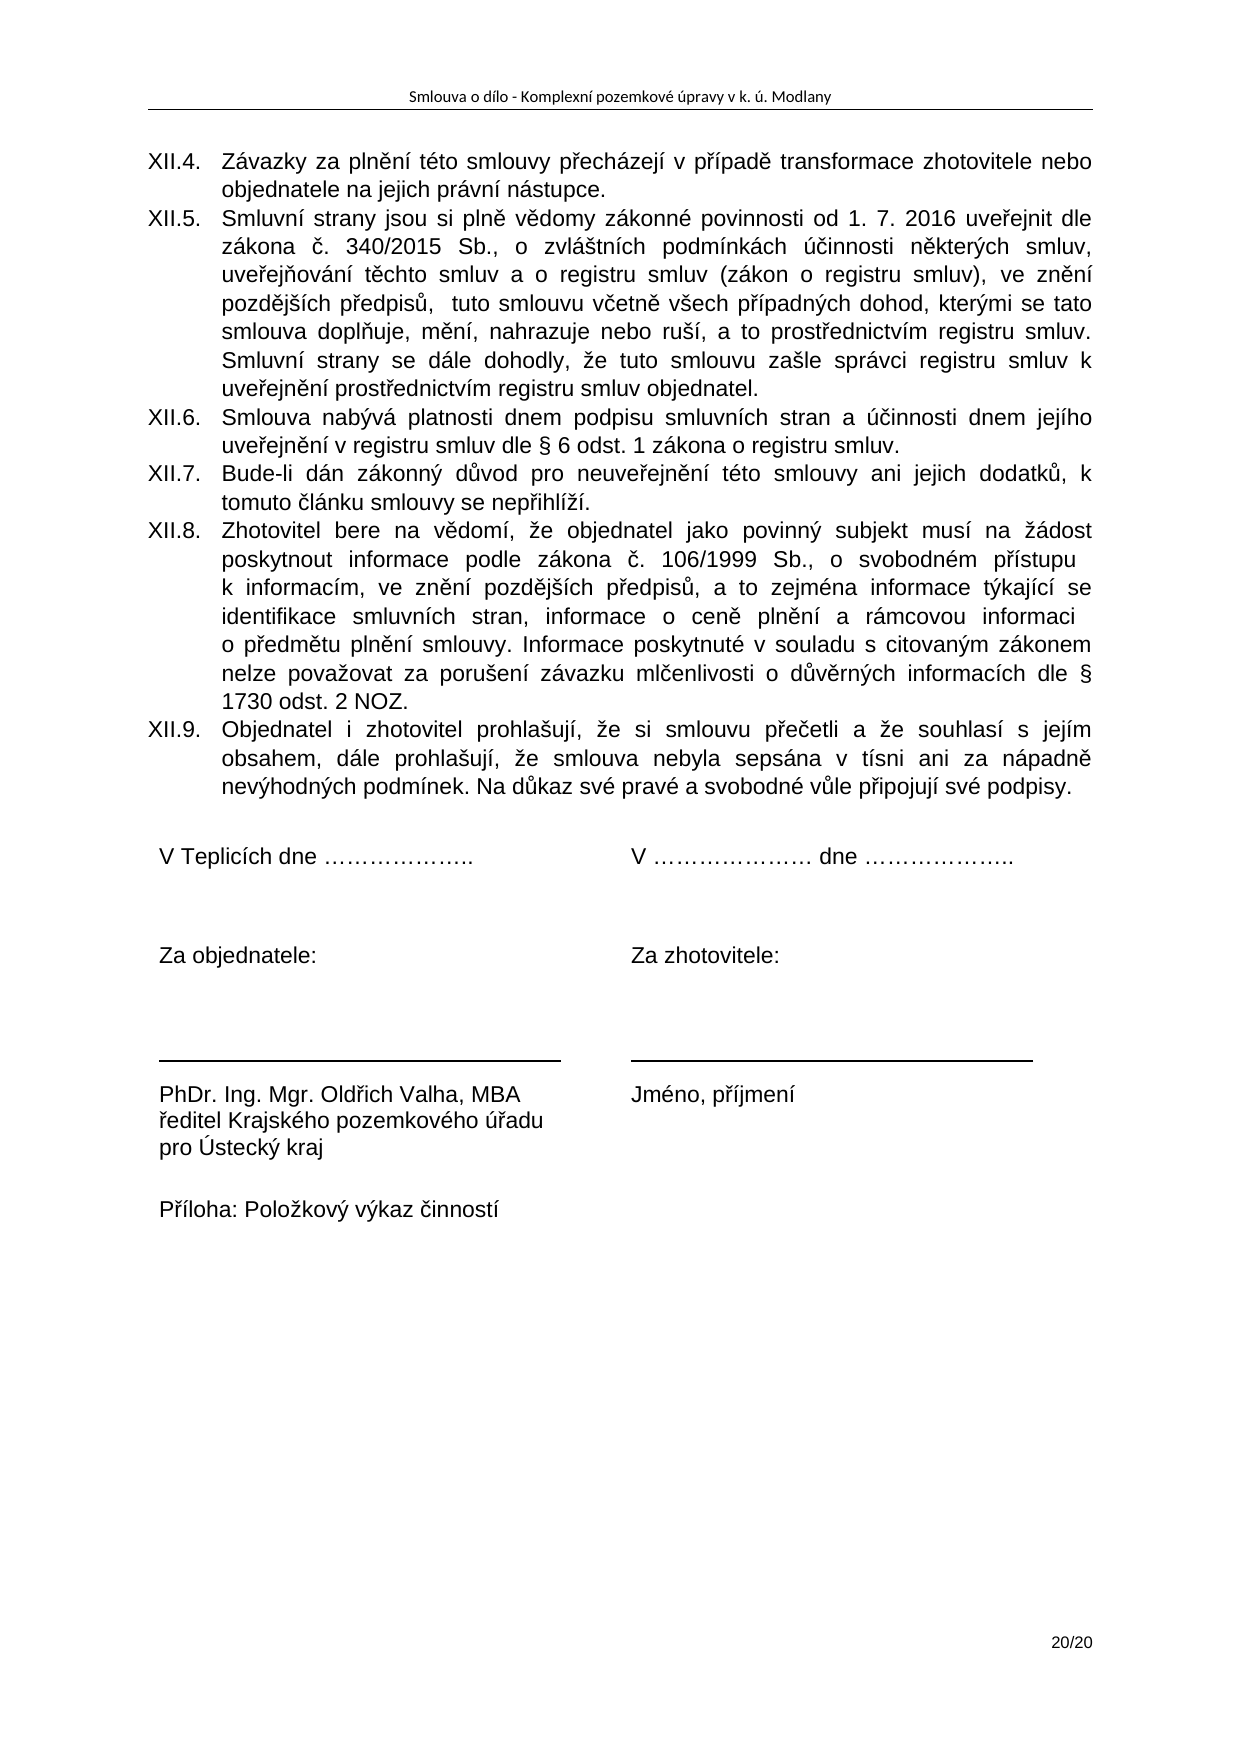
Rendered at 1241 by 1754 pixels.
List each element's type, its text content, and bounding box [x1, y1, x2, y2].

table_cell Za zhotovitele: [620, 942, 1092, 987]
table_cell PhDr. Ing. Mgr. Oldřich Valha, MBA ředitel Krajského pozemkového úřadu pro Ústecký kraj [148, 987, 619, 1171]
table_header V ………………… dne ……………….. [620, 818, 1092, 942]
list Objednatel i zhotovitel prohlašují, že si smlouvu přečetli a že souhlasí s jejím obsahem, dále prohlašují, že smlouva nebyla sepsána v tísni ani za nápadně nevýhodných podmínek. Na důkaz své pravé a svobodné vůle připojují své podpisy. [148, 716, 1093, 799]
table_cell Za objednatele: [148, 942, 619, 987]
table_cell Příloha: Položkový výkaz činností [148, 1171, 1092, 1241]
list Závazky za plnění této smlouvy přecházejí v případě transformace zhotovitele nebo objednatele na jejich právní nástupce. [148, 148, 1093, 202]
table_header V Teplicích dne ……………….. [148, 818, 619, 942]
list Smlouva nabývá platnosti dnem podpisu smluvních stran a účinnosti dnem jejího uveřejnění v registru smluv dle § 6 odst. 1 zákona o registru smluv. [148, 403, 1093, 458]
list Smluvní strany jsou si plně vědomy zákonné povinnosti od 1. 7. 2016 uveřejnit dle zákona č. 340/2015 Sb., o zvláštních podmínkách účinnosti některých smluv, uveřejňování těchto smluv a o registru smluv (zákon o registru smluv), ve znění pozdějších předpisů, tuto smlouvu včetně všech případných dohod, kterými se tato smlouva doplňuje, mění, nahrazuje nebo ruší, a to prostřednictvím registru smluv. Smluvní strany se dále dohodly, že tuto smlouvu zašle správci registru smluv k uveřejnění prostřednictvím registru smluv objednatel. [148, 204, 1093, 401]
table_cell Jméno, příjmení [620, 987, 1092, 1171]
list Bude-li dán zákonný důvod pro neuveřejnění této smlouvy ani jejich dodatků, k tomuto článku smlouvy se nepřihlíží. [148, 460, 1093, 515]
list Zhotovitel bere na vědomí, že objednatel jako povinný subjekt musí na žádost poskytnout informace podle zákona č. 106/1999 Sb., o svobodném přístupu k informacím, ve znění pozdějších předpisů, a to zejména informace týkající se identifikace smluvních stran, informace o ceně plnění a rámcovou informaci o předmětu plnění smlouvy. Informace poskytnuté v souladu s citovaným zákonem nelze považovat za porušení závazku mlčenlivosti o důvěrných informacích dle § 1730 odst. 2 NOZ. [148, 517, 1093, 714]
